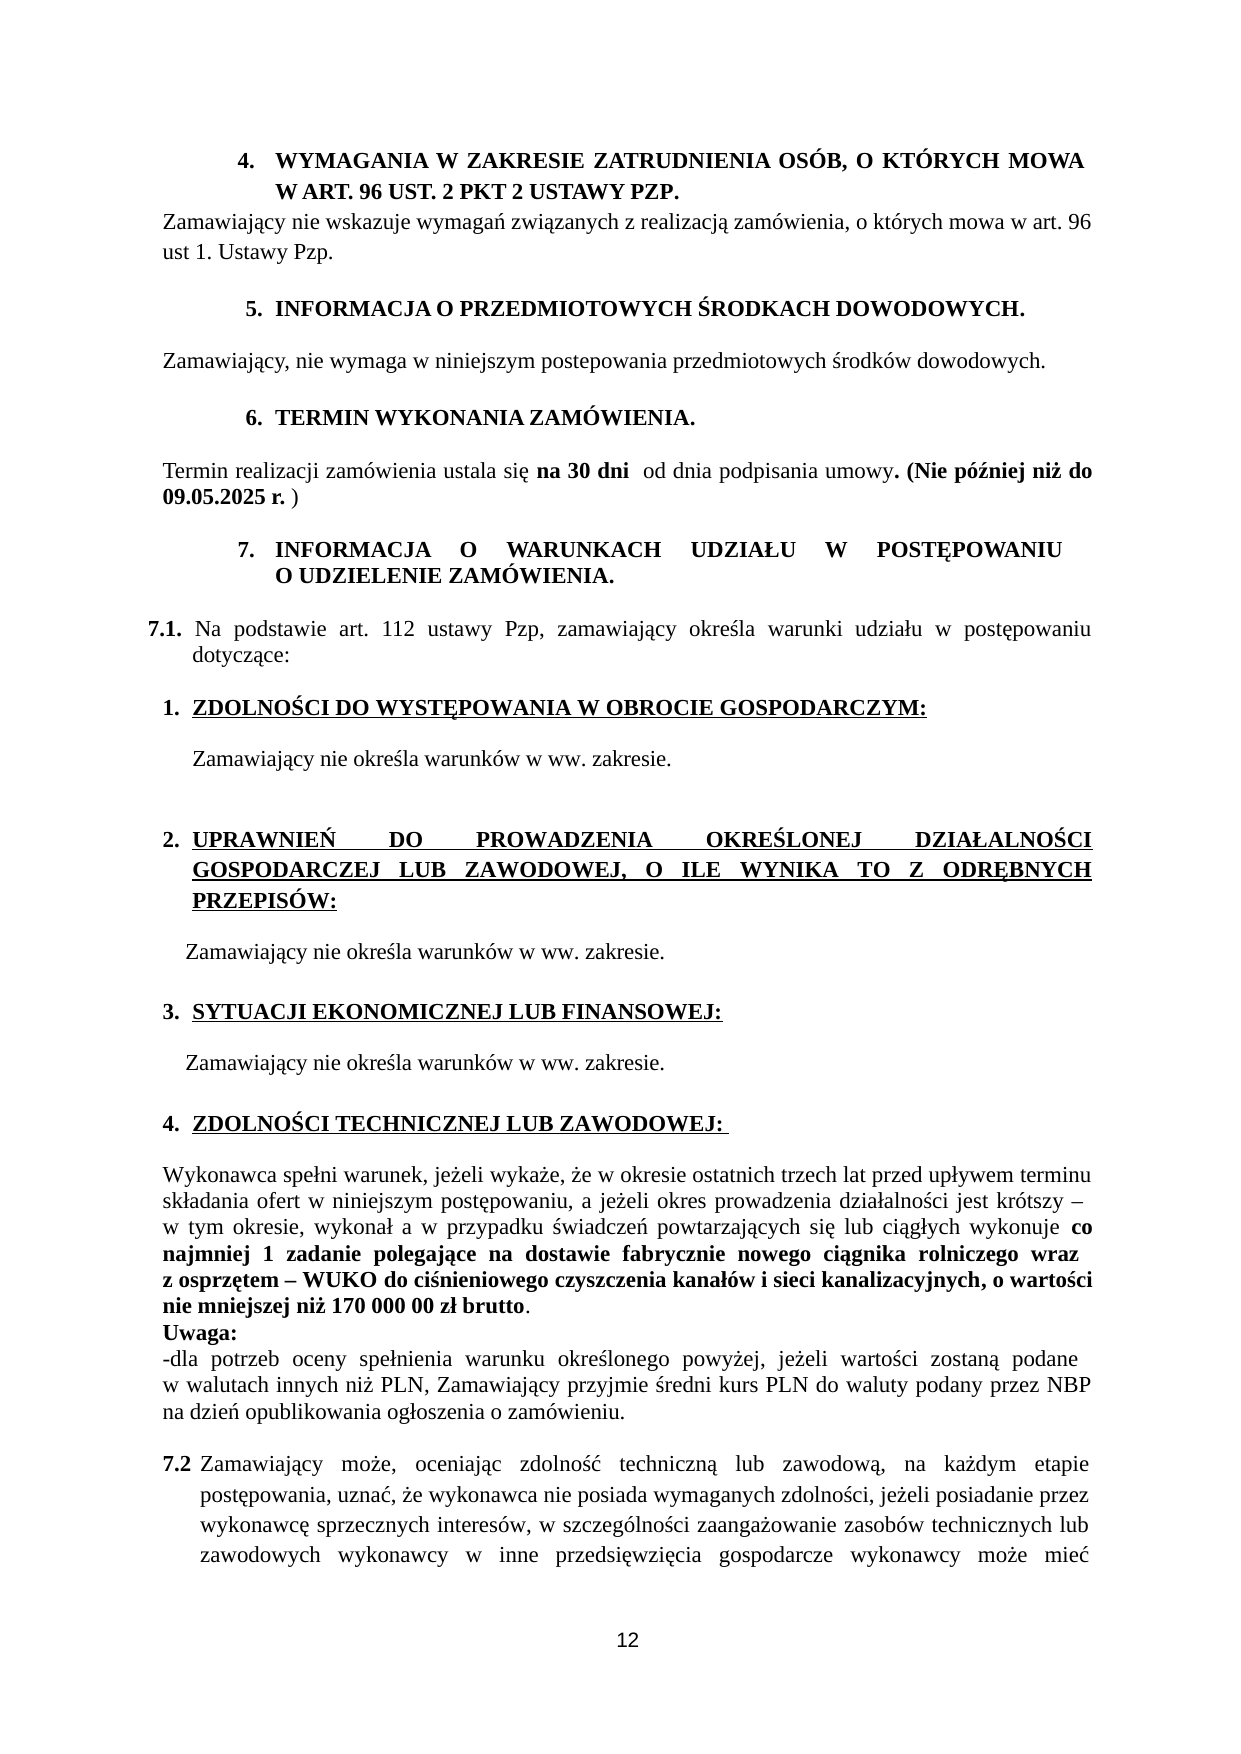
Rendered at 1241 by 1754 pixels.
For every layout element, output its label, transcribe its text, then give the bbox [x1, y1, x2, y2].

text Uwaga: [162, 1319, 1093, 1345]
list UPRAWNIEŃ DO PROWADZENIA OKREŚLONEJ DZIAŁALNOŚCI GOSPODARCZEJ LUB ZAWODOWEJ, O ILE WYNIKA TO Z ODRĘBNYCH PRZEPISÓW: [162, 826, 1093, 913]
text Zamawiający, nie wymaga w niniejszym postepowania przedmiotowych środków dowodowych. [162, 347, 1093, 374]
list TERMIN WYKONANIA ZAMÓWIENIA. [245, 404, 1093, 430]
list WYMAGANIA W ZAKRESIE ZATRUDNIENIA OSÓB, O KTÓRYCH MOWA W ART. 96 UST. 2 PKT 2 USTAWY PZP. [237, 148, 1093, 204]
text -dla potrzeb oceny spełnienia warunku określonego powyżej, jeżeli wartości zostaną podane w walutach innych niż PLN, Zamawiający przyjmie średni kurs PLN do waluty podany przez NBP na dzień opublikowania ogłoszenia o zamówieniu. [162, 1345, 1093, 1424]
text 7.1. Na podstawie art. 112 ustawy Pzp, zamawiający określa warunki udziału w postępowaniu dotyczące: [148, 615, 1093, 668]
list INFORMACJA O WARUNKACH UDZIAŁU W POSTĘPOWANIU O UDZIELENIE ZAMÓWIENIA. [237, 536, 1093, 588]
list ZDOLNOŚCI TECHNICZNEJ LUB ZAWODOWEJ: [162, 1109, 1093, 1136]
text Wykonawca spełni warunek, jeżeli wykaże, że w okresie ostatnich trzech lat przed upływem terminu składania ofert w niniejszym postępowaniu, a jeżeli okres prowadzenia działalności jest krótszy – w tym okresie, wykonał a w przypadku świadczeń powtarzających się lub ciągłych wykonuje co najmniej 1 zadanie polegające na dostawie fabrycznie nowego ciągnika rolniczego wraz z osprzętem – WUKO do ciśnieniowego czyszczenia kanałów i sieci kanalizacyjnych, o wartości nie mniejszej niż 170 000 00 zł brutto. [162, 1161, 1093, 1319]
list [162, 1451, 1091, 1567]
text Zamawiający nie określa warunków w ww. zakresie. [185, 938, 1093, 964]
list SYTUACJI EKONOMICZNEJ LUB FINANSOWEJ: [162, 998, 1093, 1024]
text Zamawiający nie wskazuje wymagań związanych z realizacją zamówienia, o których mowa w art. 96 ust 1. Ustawy Pzp. [162, 208, 1093, 264]
text Zamawiający nie określa warunków w ww. zakresie. [192, 745, 1093, 771]
text Termin realizacji zamówienia ustala się na 30 dni od dnia podpisania umowy. (Nie później niż do 09.05.2025 r. ) [162, 457, 1093, 509]
list INFORMACJA O PRZEDMIOTOWYCH ŚRODKACH DOWODOWYCH. [245, 295, 1093, 321]
text Zamawiający nie określa warunków w ww. zakresie. [185, 1049, 1093, 1076]
list ZDOLNOŚCI DO WYSTĘPOWANIA W OBROCIE GOSPODARCZYM: [162, 694, 1093, 720]
